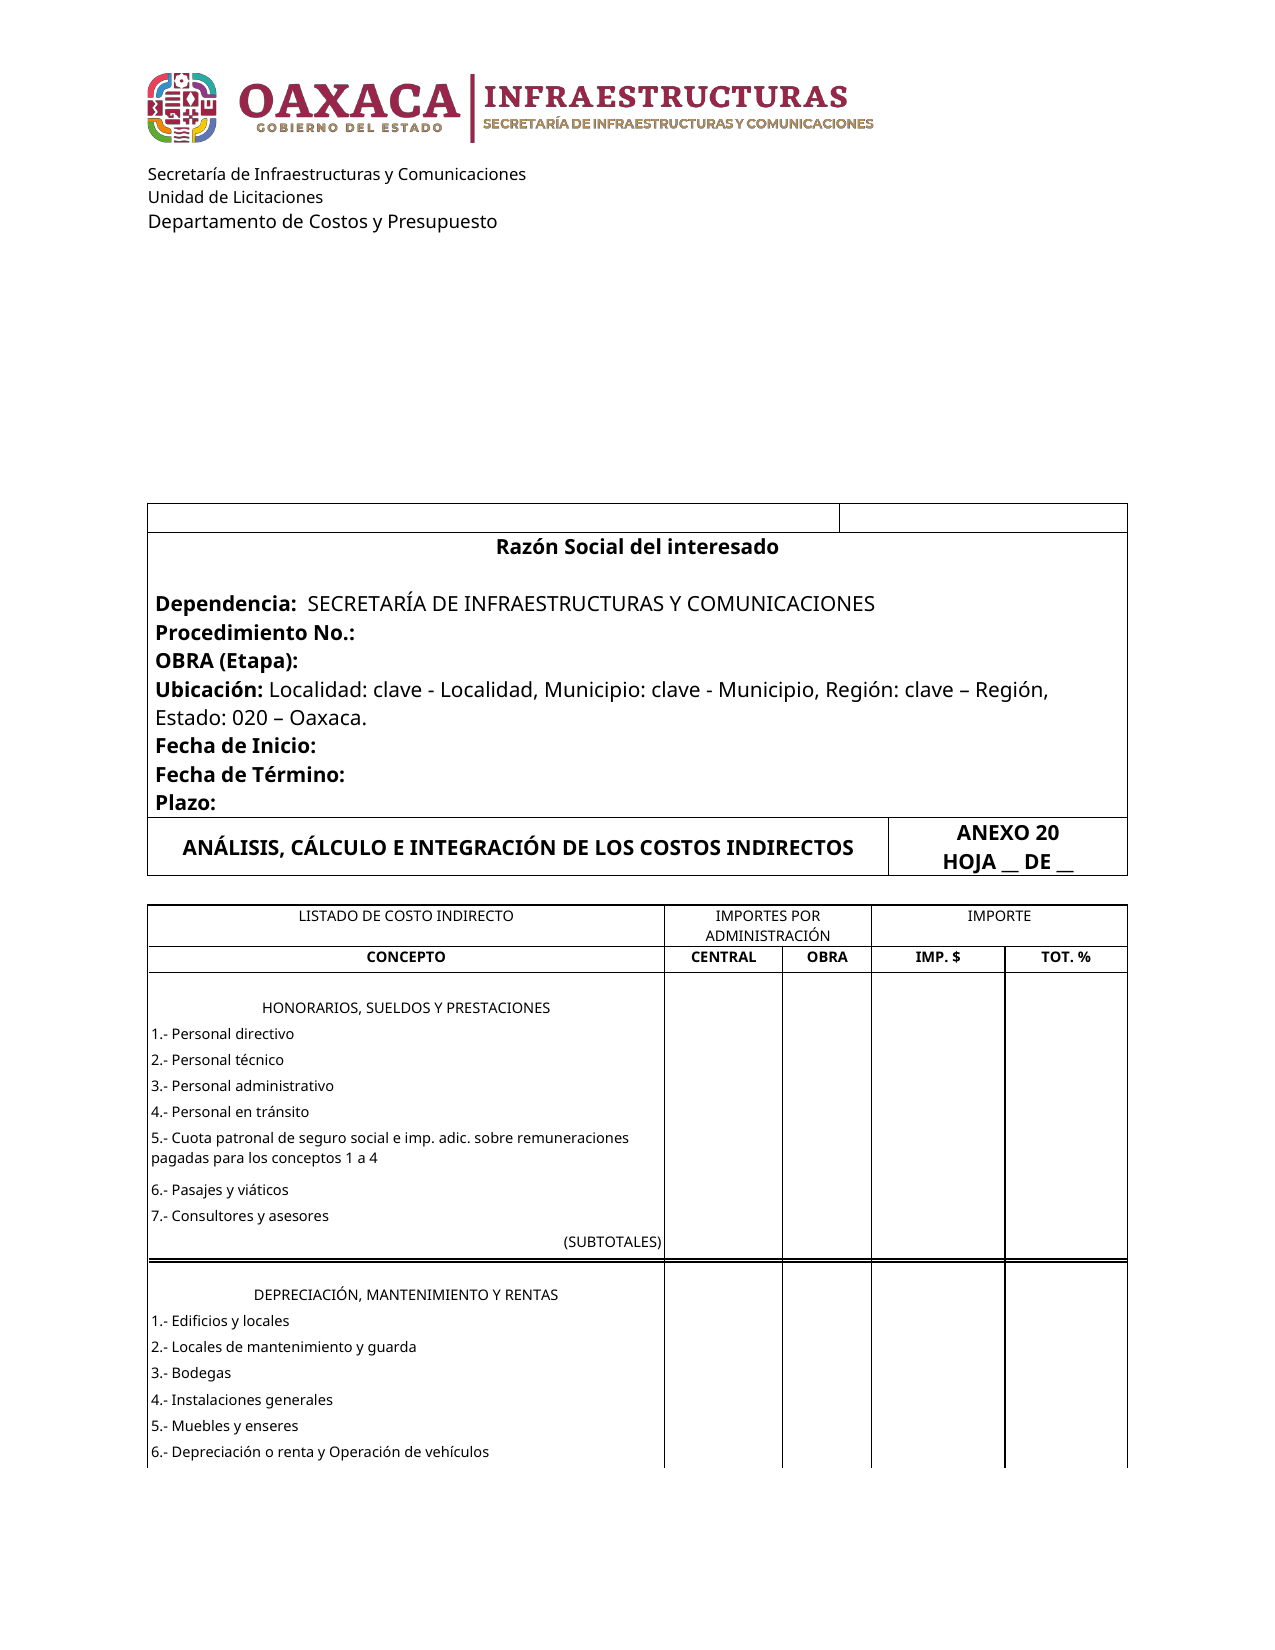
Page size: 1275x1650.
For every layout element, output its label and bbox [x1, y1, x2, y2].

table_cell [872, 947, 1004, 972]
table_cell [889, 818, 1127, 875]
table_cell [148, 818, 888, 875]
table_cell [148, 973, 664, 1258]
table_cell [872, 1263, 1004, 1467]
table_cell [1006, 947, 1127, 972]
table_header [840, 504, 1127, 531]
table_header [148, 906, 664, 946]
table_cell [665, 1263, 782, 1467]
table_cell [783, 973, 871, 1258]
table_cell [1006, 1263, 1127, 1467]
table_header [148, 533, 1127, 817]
picture [147, 73, 898, 145]
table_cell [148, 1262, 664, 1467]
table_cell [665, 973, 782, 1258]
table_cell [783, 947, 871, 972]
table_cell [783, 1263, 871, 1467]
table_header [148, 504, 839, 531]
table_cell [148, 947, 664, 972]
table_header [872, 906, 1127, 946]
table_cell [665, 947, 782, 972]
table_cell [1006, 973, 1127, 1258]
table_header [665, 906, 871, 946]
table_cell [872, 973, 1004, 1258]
